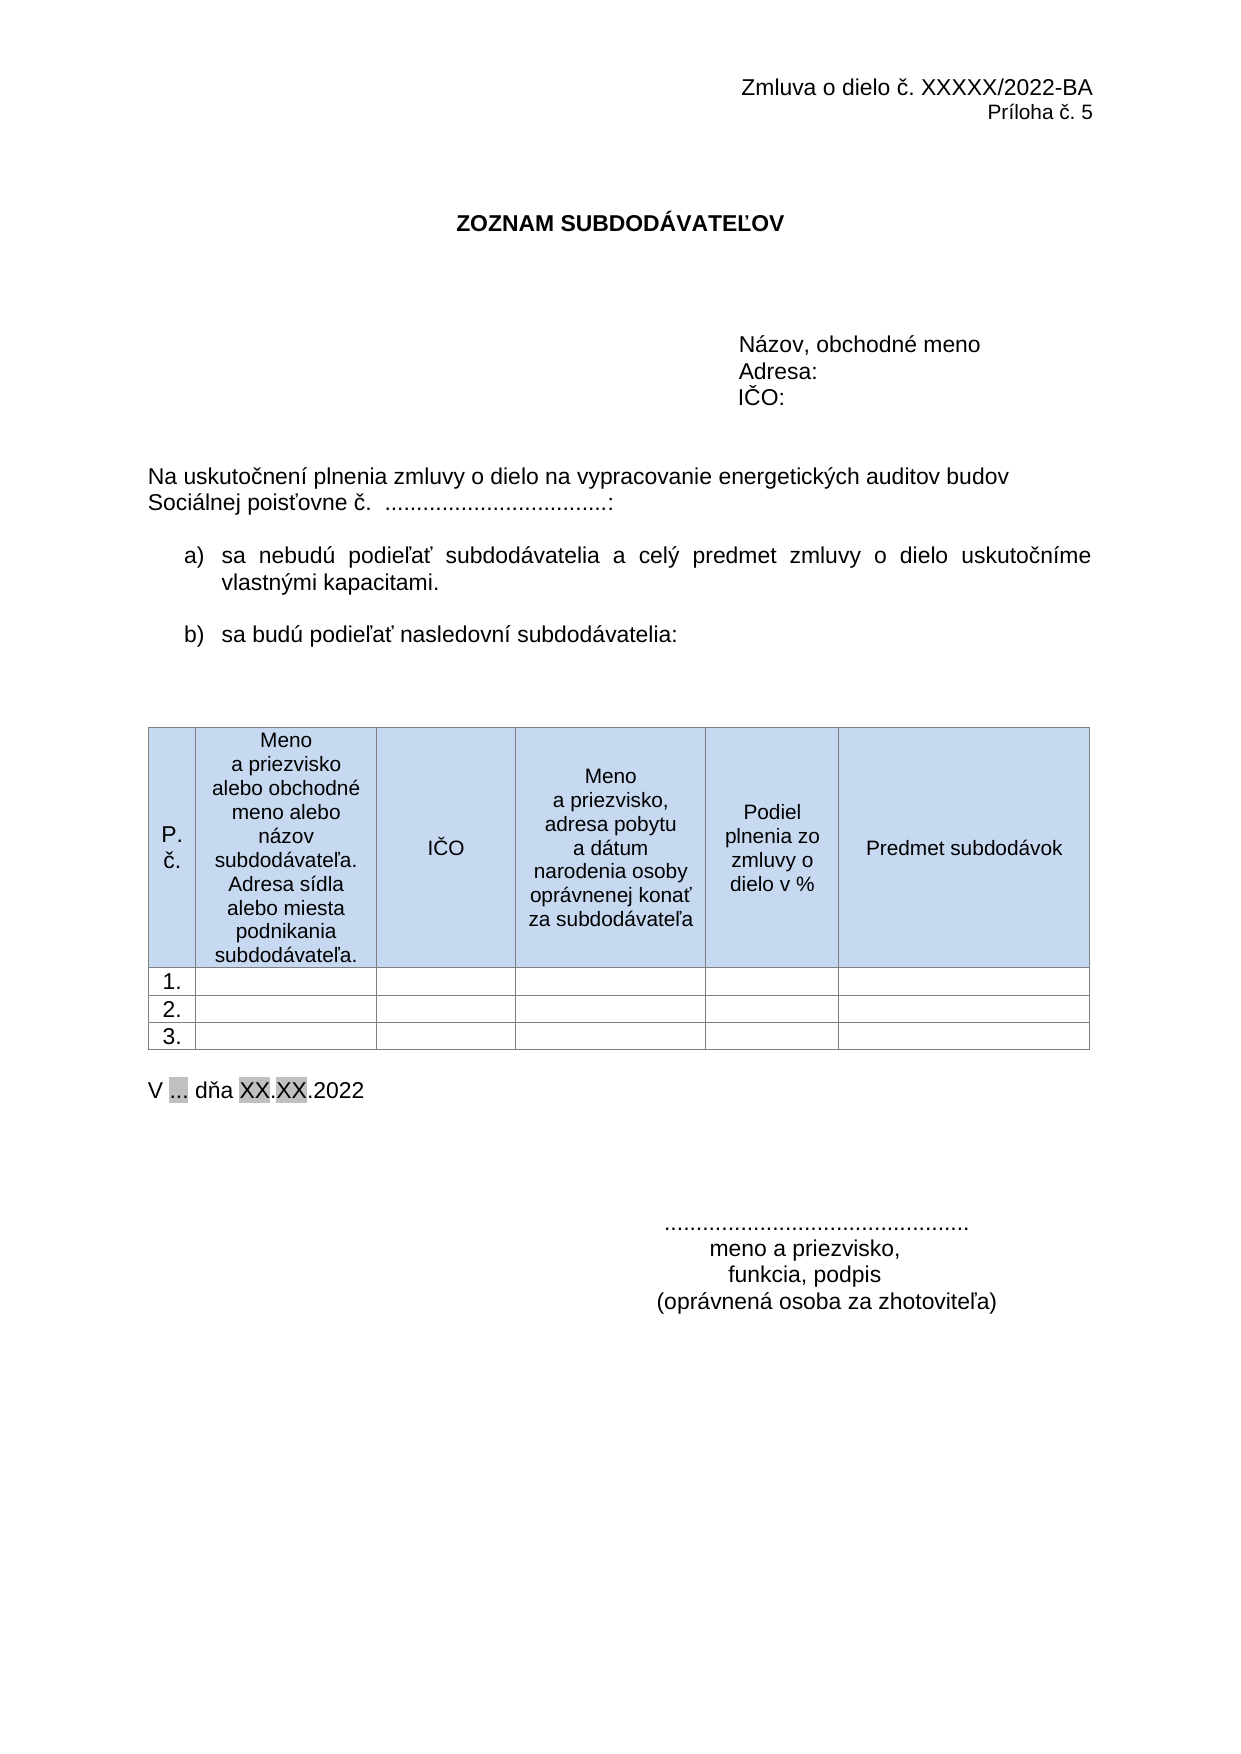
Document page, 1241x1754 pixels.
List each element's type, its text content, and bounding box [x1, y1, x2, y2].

text (oprávnená osoba za zhotoviteľa) [148, 1288, 1093, 1314]
table_header P. č. [149, 728, 195, 967]
text Názov, obchodné meno [664, 331, 1093, 358]
table_cell [196, 1023, 376, 1049]
table_cell 3. [149, 1023, 195, 1049]
text ................................................ [148, 1208, 1093, 1235]
list sa budú podieľať nasledovní subdodávatelia: [184, 621, 1093, 647]
list sa nebudú podieľať subdodávatelia a celý predmet zmluvy o dielo uskutočníme vlastnými kapacitami. [184, 542, 1093, 595]
table_cell [516, 996, 705, 1022]
text IČO: [148, 384, 1093, 410]
text meno a priezvisko, [443, 1235, 1093, 1261]
table_header Meno a priezvisko alebo obchodné meno alebo názov subdodávateľa. Adresa sídla alebo miesta podnikania subdodávateľa. [196, 728, 376, 967]
table_cell [196, 968, 376, 994]
table_cell [706, 996, 838, 1022]
table_cell [196, 996, 376, 1022]
table_cell 2. [149, 996, 195, 1022]
text funkcia, podpis [148, 1261, 1093, 1288]
table_cell [839, 1023, 1089, 1049]
table_cell [706, 968, 838, 994]
table_header Meno a priezvisko, adresa pobytu a dátum narodenia osoby oprávnenej konať za subdodávateľa [516, 728, 705, 967]
table_cell [839, 996, 1089, 1022]
text Na uskutočnení plnenia zmluvy o dielo na vypracovanie energetických auditov budov [148, 463, 1093, 489]
table_header Podiel plnenia zo zmluvy o dielo v % [706, 728, 838, 967]
table_cell [516, 968, 705, 994]
table_cell 1. [149, 968, 195, 994]
text V ... dňa XX.XX.2022 [148, 1077, 1093, 1129]
table_header IČO [377, 728, 515, 967]
table_cell [377, 1023, 515, 1049]
table_cell [839, 968, 1089, 994]
text Adresa: [664, 358, 1093, 384]
table_cell [377, 996, 515, 1022]
table_header Predmet subdodávok [839, 728, 1089, 967]
text Sociálnej poisťovne č. ...................................: [148, 489, 1093, 516]
table_cell [706, 1023, 838, 1049]
table_cell [377, 968, 515, 994]
text ZOZNAM SUBDODÁVATEĽOV [148, 209, 1093, 236]
table_cell [516, 1023, 705, 1049]
